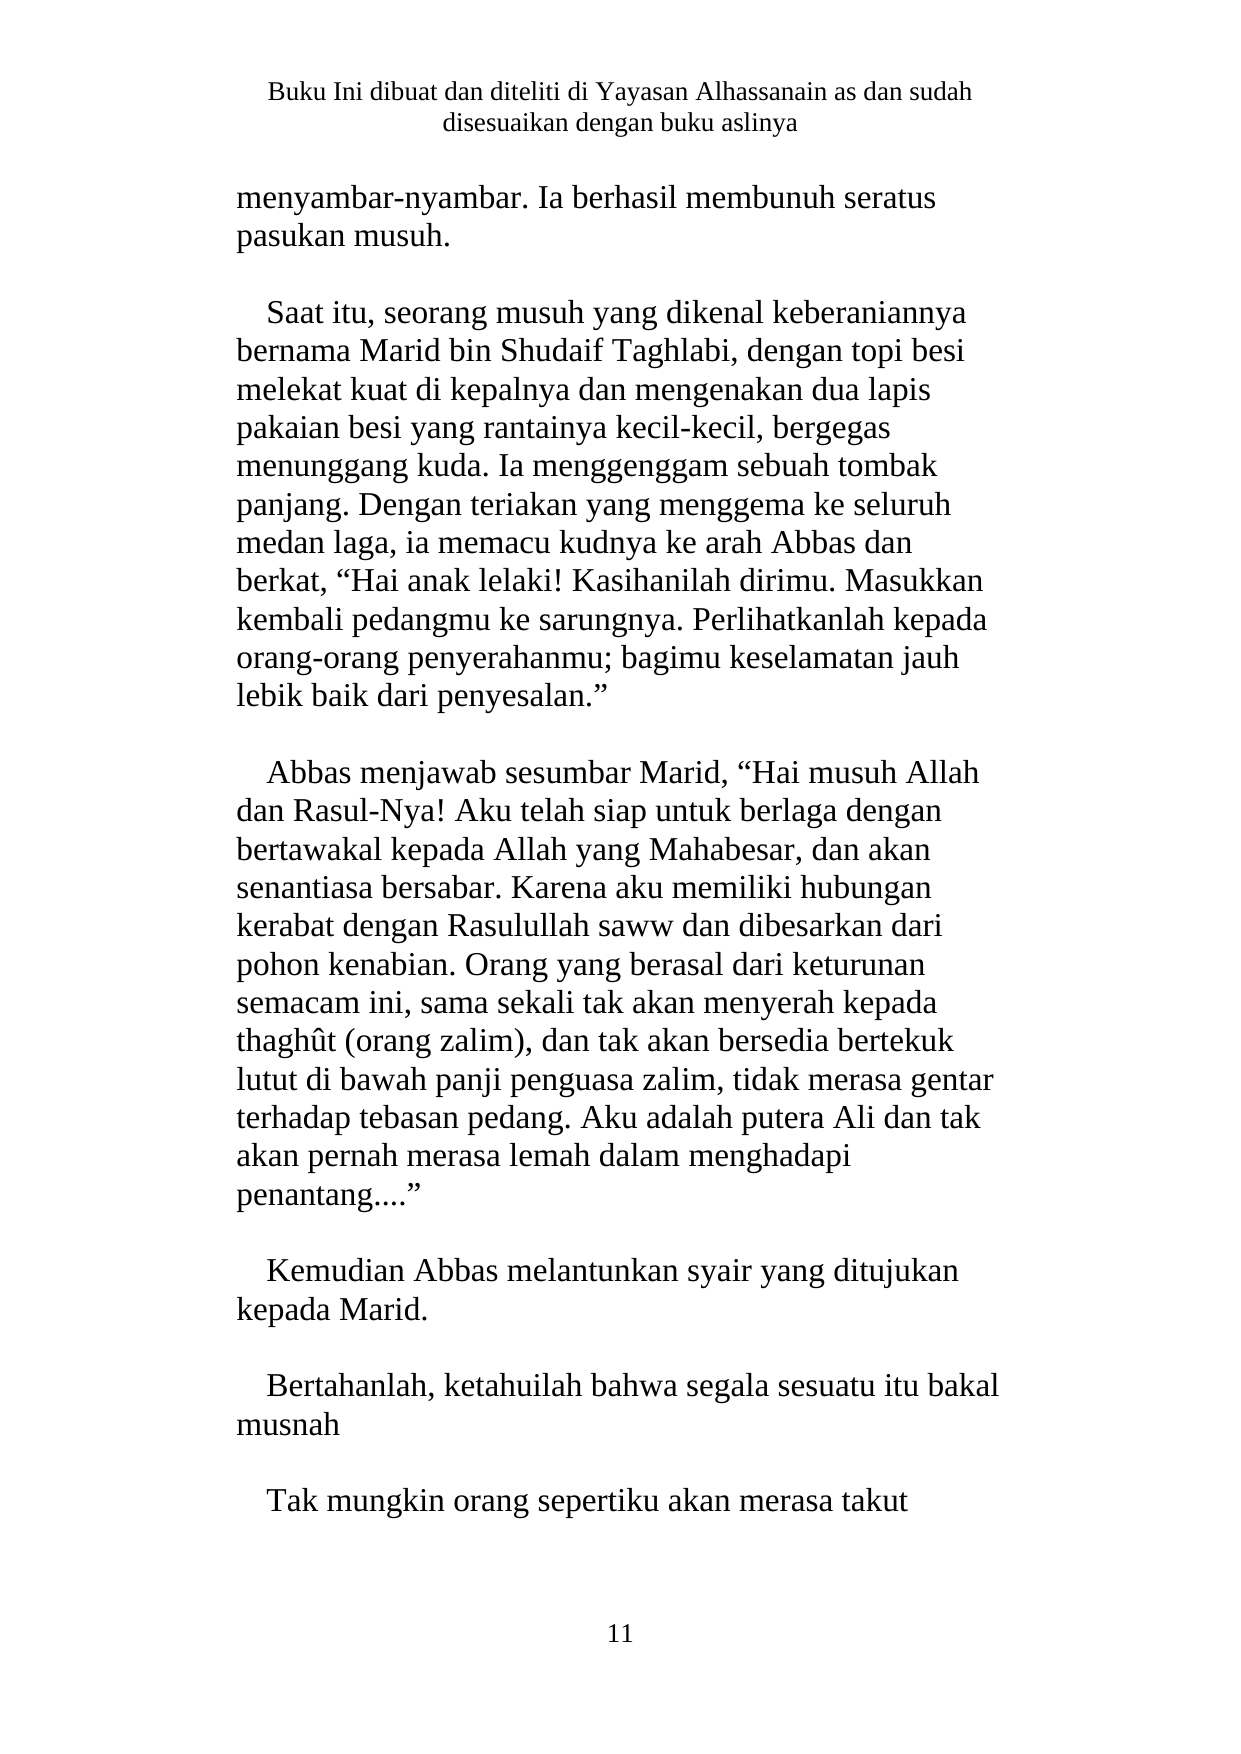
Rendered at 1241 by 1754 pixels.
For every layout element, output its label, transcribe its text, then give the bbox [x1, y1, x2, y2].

text Abbas menjawab sesumbar Marid, “Hai musuh Allah dan Rasul-Nya! Aku telah siap untuk berlaga dengan bertawakal kepada Allah yang Mahabesar, dan akan senantiasa bersabar. Karena aku memiliki hubungan kerabat dengan Rasulullah saww dan dibesarkan dari pohon kenabian. Orang yang berasal dari keturunan semacam ini, sama sekali tak akan menyerah kepada thaghût (orang zalim), dan tak akan bersedia bertekuk lutut di bawah panji penguasa zalim, tidak merasa gentar terhadap tebasan pedang. Aku adalah putera Ali dan tak akan pernah merasa lemah dalam menghadapi penantang....” [236, 752, 1004, 1212]
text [236, 177, 1004, 254]
text Kemudian Abbas melantunkan syair yang ditujukan kepada Marid. [236, 1251, 1004, 1327]
text Bertahanlah, ketahuilah bahwa segala sesuatu itu bakal musnah [236, 1366, 1004, 1442]
text Tak mungkin orang sepertiku akan merasa takut [236, 1481, 1004, 1519]
text Saat itu, seorang musuh yang dikenal keberaniannya bernama Marid bin Shudaif Taghlabi, dengan topi besi melekat kuat di kepalnya dan mengenakan dua lapis pakaian besi yang rantainya kecil-kecil, bergegas menunggang kuda. Ia menggenggam sebuah tombak panjang. Dengan teriakan yang menggema ke seluruh medan laga, ia memacu kudnya ke arah Abbas dan berkat, “Hai anak lelaki! Kasihanilah dirimu. Masukkan kembali pedangmu ke sarungnya. Perlihatkanlah kepada orang-orang penyerahanmu; bagimu keselamatan jauh lebik baik dari penyesalan.” [236, 292, 1004, 714]
